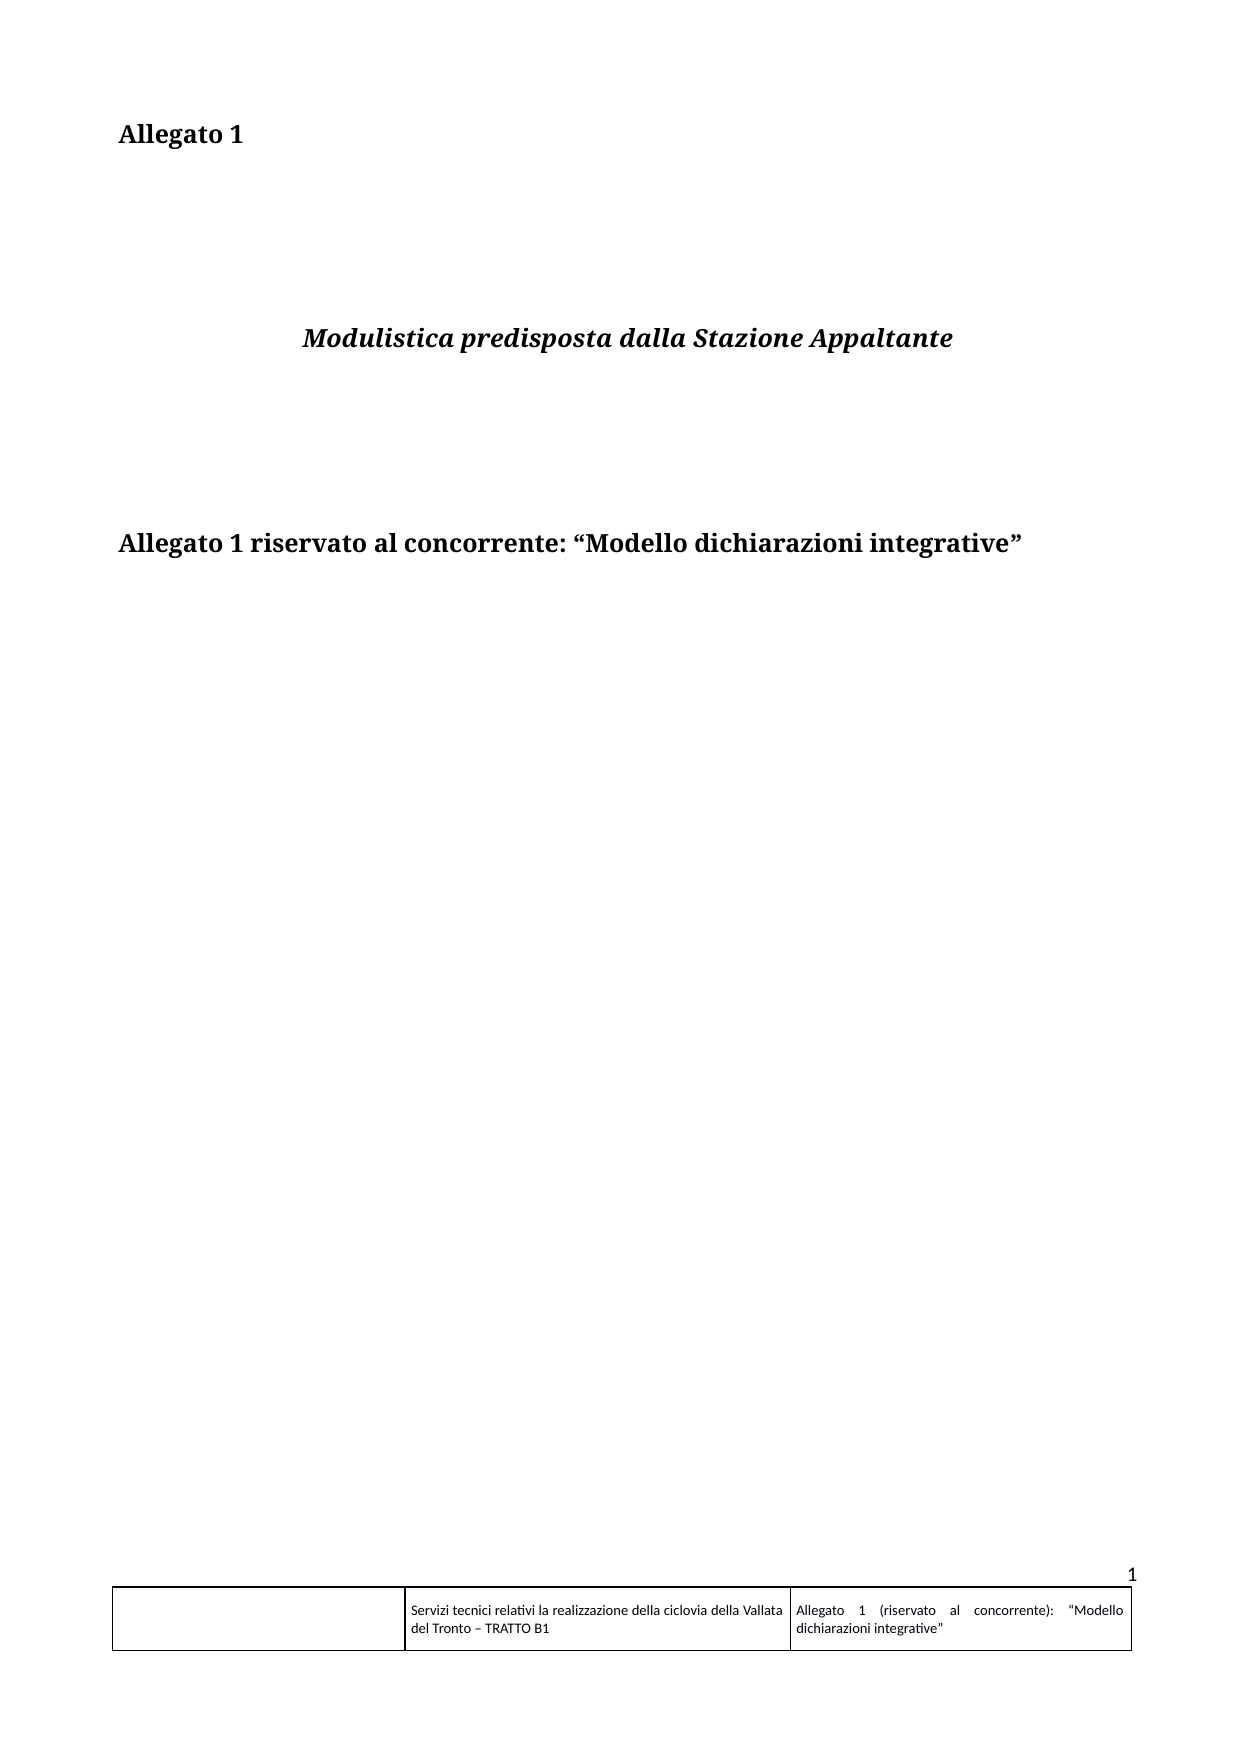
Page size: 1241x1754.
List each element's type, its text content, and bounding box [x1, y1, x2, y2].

text Modulistica predisposta dalla Stazione Appaltante [118, 321, 1137, 355]
text Allegato 1 riservato al concorrente: “Modello dichiarazioni integrative” [118, 525, 1137, 559]
text Allegato 1 [118, 117, 1137, 151]
